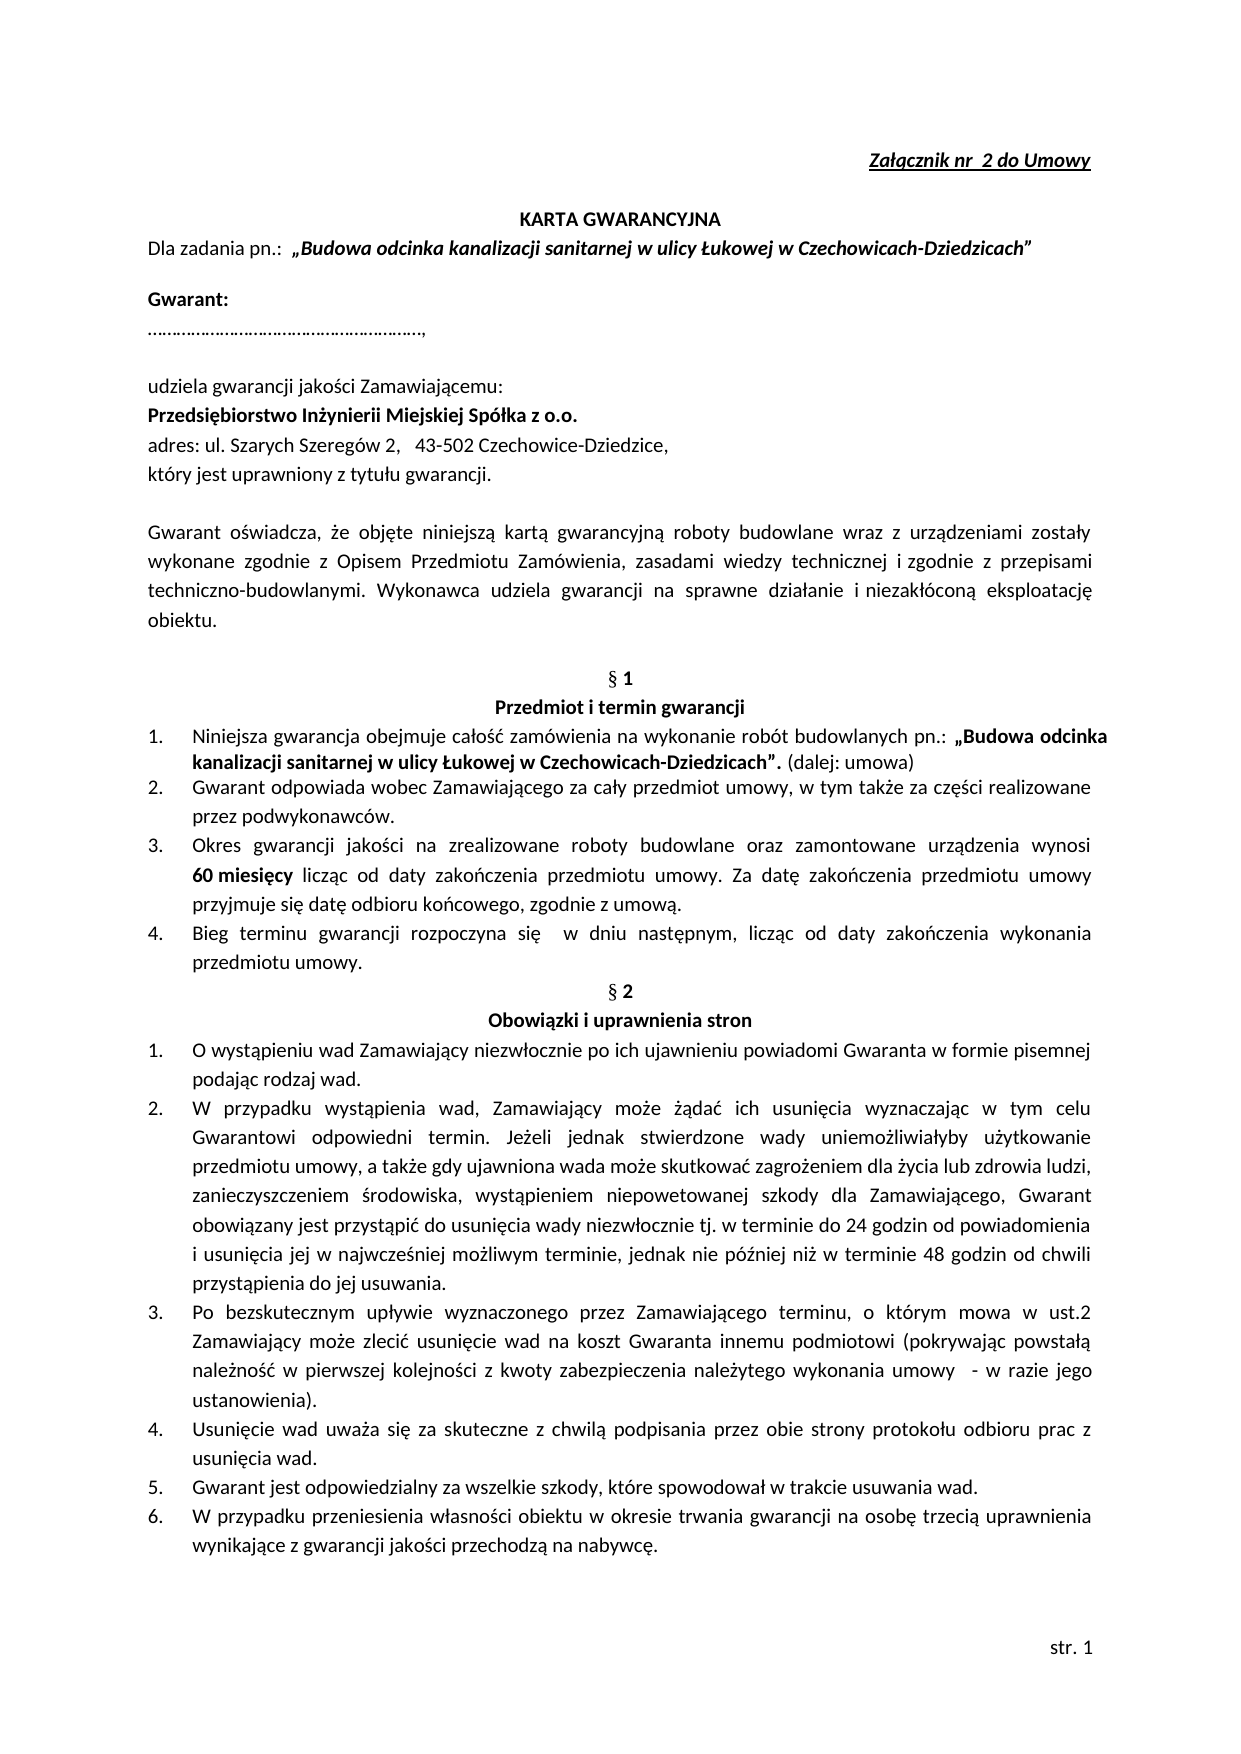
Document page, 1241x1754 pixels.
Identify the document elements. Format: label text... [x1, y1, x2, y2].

list Okres gwarancji jakości na zrealizowane roboty budowlane oraz zamontowane urządzenia wynosi 60 miesięcy licząc od daty zakończenia przedmiotu umowy. Za datę zakończenia przedmiotu umowy przyjmuje się datę odbioru końcowego, zgodnie z umową. [148, 833, 1093, 916]
text Przedsiębiorstwo Inżynierii Miejskiej Spółka z o.o. [148, 403, 1093, 428]
text Gwarant oświadcza, że objęte niniejszą kartą gwarancyjną roboty budowlane wraz z urządzeniami zostały wykonane zgodnie z Opisem Przedmiotu Zamówienia, zasadami wiedzy technicznej i zgodnie z przepisami techniczno-budowlanymi. Wykonawca udziela gwarancji na sprawne działanie i niezakłóconą eksploatację obiektu. [148, 519, 1093, 632]
list Po bezskutecznym upływie wyznaczonego przez Zamawiającego terminu, o którym mowa w ust.2 Zamawiający może zlecić usunięcie wad na koszt Gwaranta innemu podmiotowi (pokrywając powstałą należność w pierwszej kolejności z kwoty zabezpieczenia należytego wykonania umowy - w razie jego ustanowienia). [148, 1299, 1093, 1412]
list Gwarant odpowiada wobec Zamawiającego za cały przedmiot umowy, w tym także za części realizowane przez podwykonawców. [148, 774, 1093, 829]
text Obowiązki i uprawnienia stron [148, 1008, 1093, 1033]
text Gwarant: [148, 286, 1093, 311]
text 1 [148, 665, 1093, 691]
text KARTA GWARANCYJNA [148, 206, 1093, 231]
text Przedmiot i termin gwarancji [148, 694, 1093, 720]
list Bieg terminu gwarancji rozpoczyna się w dniu następnym, licząc od daty zakończenia wykonania przedmiotu umowy. [148, 920, 1093, 975]
list Usunięcie wad uważa się za skuteczne z chwilą podpisania przez obie strony protokołu odbioru prac z usunięcia wad. [148, 1416, 1093, 1471]
text 2 [148, 978, 1093, 1004]
text …………………………………………………, [148, 315, 1093, 341]
text który jest uprawniony z tytułu gwarancji. [148, 461, 1093, 486]
text adres: ul. Szarych Szeregów 2, 43-502 Czechowice-Dziedzice, [148, 432, 1093, 457]
list W przypadku wystąpienia wad, Zamawiający może żądać ich usunięcia wyznaczając w tym celu Gwarantowi odpowiedni termin. Jeżeli jednak stwierdzone wady uniemożliwiałyby użytkowanie przedmiotu umowy, a także gdy ujawniona wada może skutkować zagrożeniem dla życia lub zdrowia ludzi, zanieczyszczeniem środowiska, wystąpieniem niepowetowanej szkody dla Zamawiającego, Gwarant obowiązany jest przystąpić do usunięcia wady niezwłocznie tj. w terminie do 24 godzin od powiadomienia i usunięcia jej w najwcześniej możliwym terminie, jednak nie później niż w terminie 48 godzin od chwili przystąpienia do jej usuwania. [148, 1095, 1093, 1296]
text Załącznik nr 2 do Umowy [148, 148, 1093, 173]
list O wystąpieniu wad Zamawiający niezwłocznie po ich ujawnieniu powiadomi Gwaranta w formie pisemnej podając rodzaj wad. [148, 1037, 1093, 1091]
text Dla zadania pn.: „Budowa odcinka kanalizacji sanitarnej w ulicy Łukowej w Czechowicach-Dziedzicach” [148, 235, 1093, 261]
list Niniejsza gwarancja obejmuje całość zamówienia na wykonanie robót budowlanych pn.: „Budowa odcinka kanalizacji sanitarnej w ulicy Łukowej w Czechowicach-Dziedzicach”. (dalej: umowa) [148, 723, 1108, 774]
list W przypadku przeniesienia własności obiektu w okresie trwania gwarancji na osobę trzecią uprawnienia wynikające z gwarancji jakości przechodzą na nabywcę. [148, 1503, 1093, 1558]
text udziela gwarancji jakości Zamawiającemu: [148, 373, 1093, 399]
list Gwarant jest odpowiedzialny za wszelkie szkody, które spowodował w trakcie usuwania wad. [148, 1474, 1093, 1500]
